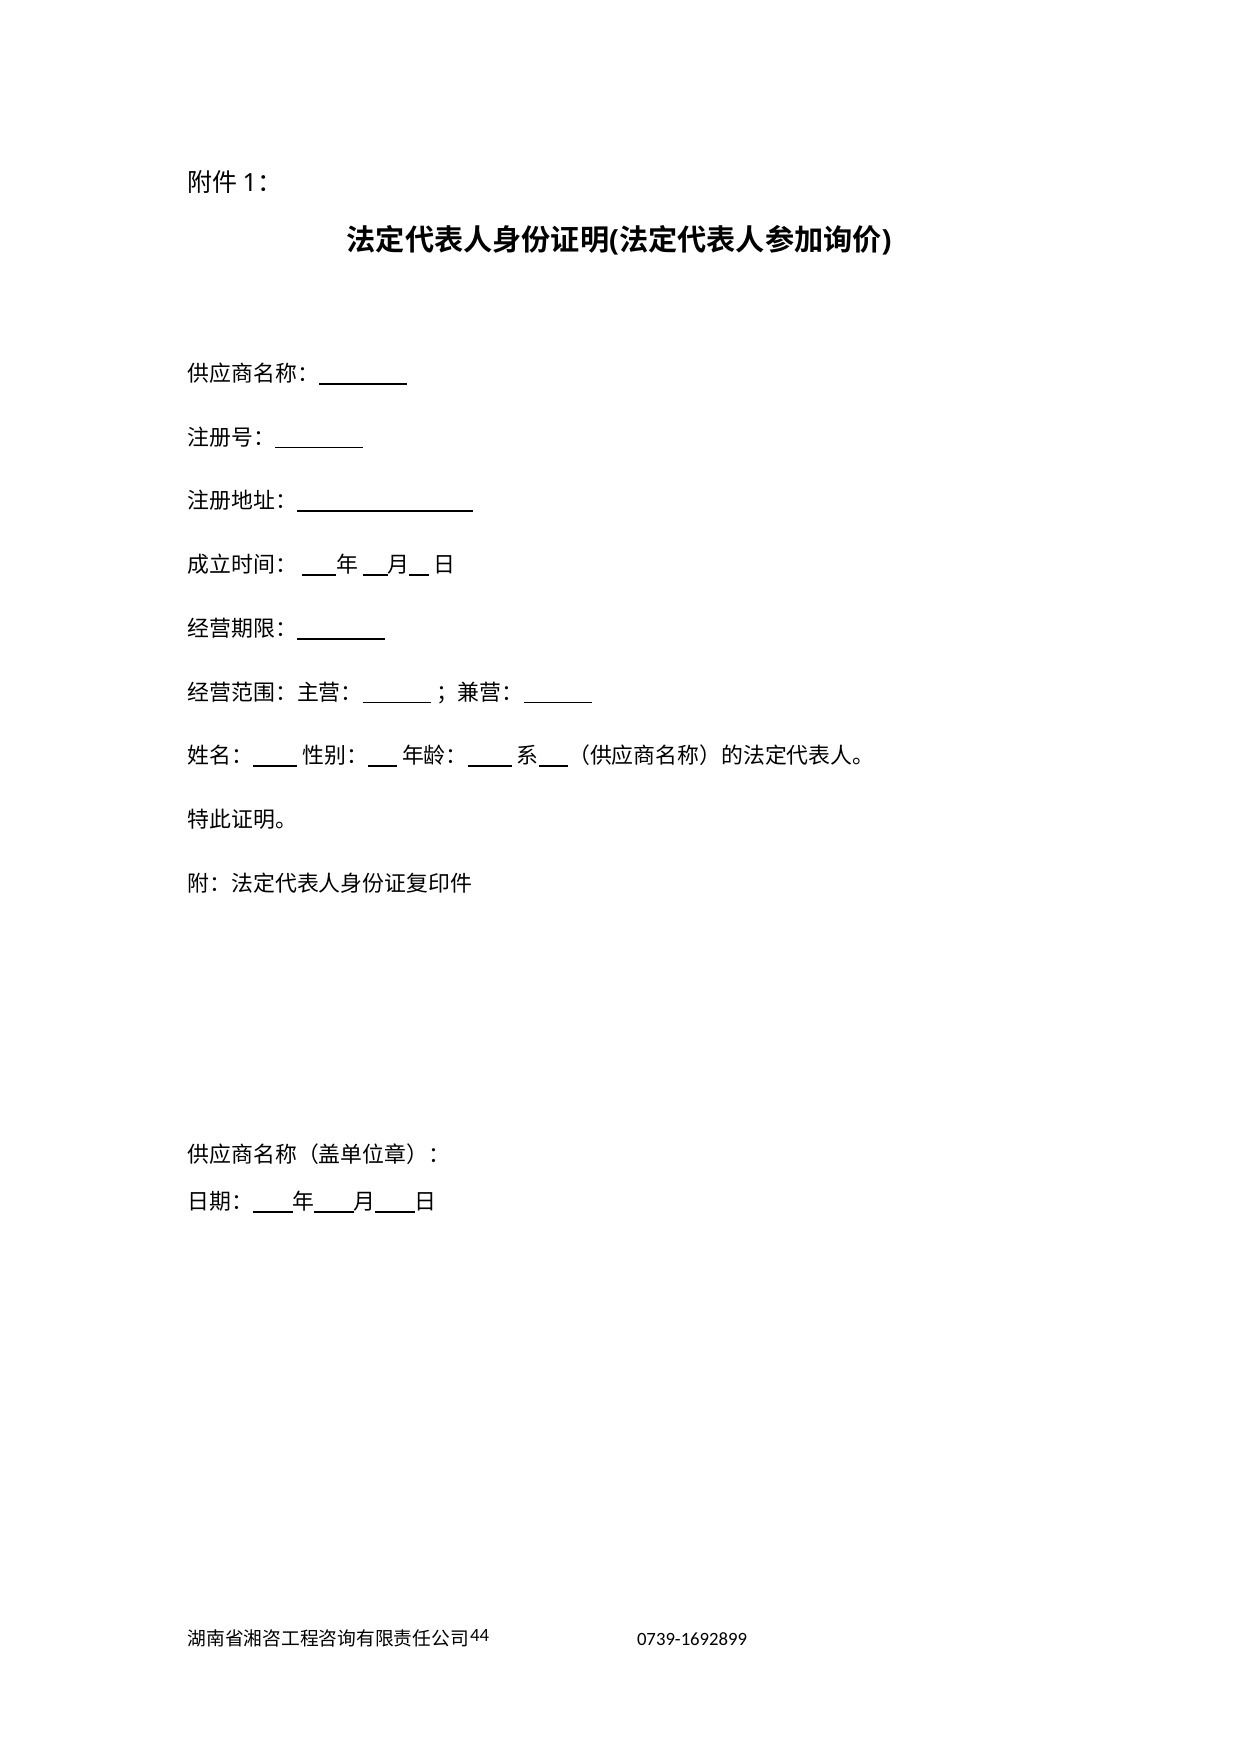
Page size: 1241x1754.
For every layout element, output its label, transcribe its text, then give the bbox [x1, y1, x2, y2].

text 法定代表人身份证明(法定代表人参加询价) [187, 216, 1050, 259]
text 经营期限： [187, 611, 1053, 642]
text 供应商名称： [187, 356, 1053, 387]
text 特此证明。 [187, 802, 1053, 834]
text 注册号： [187, 419, 1053, 451]
text 经营范围：主营： ；兼营： [187, 674, 1053, 706]
text 成立时间： 年 月 日 [187, 547, 1053, 579]
text 供应商名称（盖单位章）： [187, 1137, 1009, 1168]
text 注册地址： [187, 483, 1053, 515]
text 附：法定代表人身份证复印件 [187, 866, 1053, 897]
text 姓名： 性别： 年龄： 系 （供应商名称）的法定代表人。 [187, 738, 1053, 770]
text 附件1： [187, 162, 1050, 198]
text 日期： 年 月 日 [187, 1184, 1009, 1216]
